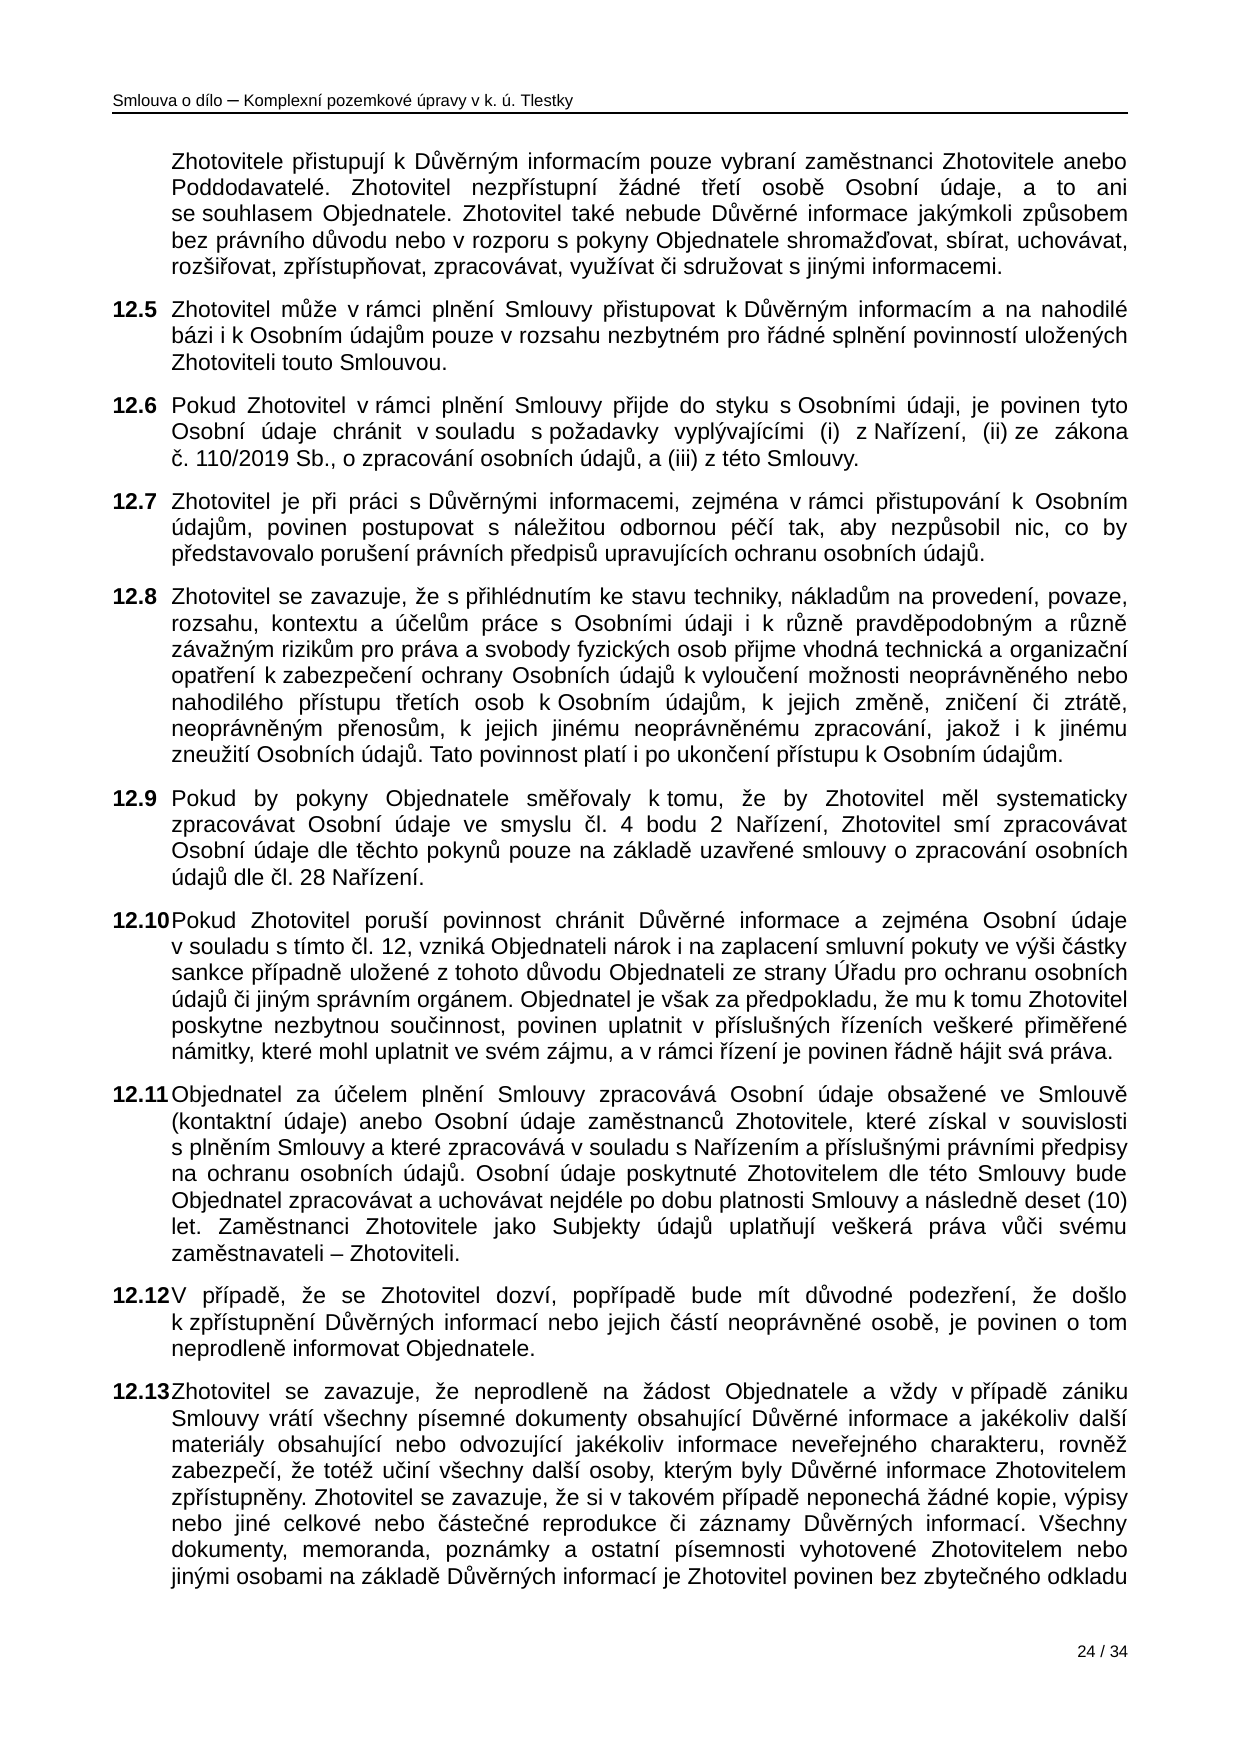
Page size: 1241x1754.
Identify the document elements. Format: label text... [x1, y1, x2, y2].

text Zhotovitel je při práci s Důvěrnými informacemi, zejména v rámci přistupování k Osobním údajům, povinen postupovat s náležitou odbornou péčí tak, aby nezpůsobil nic, co by představovalo porušení právních předpisů upravujících ochranu osobních údajů. [112, 488, 1128, 567]
text Objednatel za účelem plnění Smlouvy zpracovává Osobní údaje obsažené ve Smlouvě (kontaktní údaje) anebo Osobní údaje zaměstnanců Zhotovitele, které získal v souvislosti s plněním Smlouvy a které zpracovává v souladu s Nařízením a příslušnými právními předpisy na ochranu osobních údajů. Osobní údaje poskytnuté Zhotovitelem dle této Smlouvy bude Objednatel zpracovávat a uchovávat nejdéle po dobu platnosti Smlouvy a následně deset (10) let. Zaměstnanci Zhotovitele jako Subjekty údajů uplatňují veškerá práva vůči svému zaměstnavateli – Zhotoviteli. [112, 1081, 1128, 1266]
text Pokud Zhotovitel v rámci plnění Smlouvy přijde do styku s Osobními údaji, je povinen tyto Osobní údaje chránit v souladu s požadavky vyplývajícími (i) z Nařízení, (ii) ze zákona č. 110/2019 Sb., o zpracování osobních údajů, a (iii) z této Smlouvy. [112, 392, 1128, 471]
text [112, 1378, 1128, 1589]
text V případě, že se Zhotovitel dozví, popřípadě bude mít důvodné podezření, že došlo k zpřístupnění Důvěrných informací nebo jejich částí neoprávněné osobě, je povinen o tom neprodleně informovat Objednatele. [112, 1282, 1128, 1362]
text Zhotovitel se zavazuje, že s přihlédnutím ke stavu techniky, nákladům na provedení, povaze, rozsahu, kontextu a účelům práce s Osobními údaji i k různě pravděpodobným a různě závažným rizikům pro práva a svobody fyzických osob přijme vhodná technická a organizační opatření k zabezpečení ochrany Osobních údajů k vyloučení možnosti neoprávněného nebo nahodilého přístupu třetích osob k Osobním údajům, k jejich změně, zničení či ztrátě, neoprávněným přenosům, k jejich jinému neoprávněnému zpracování, jakož i k jinému zneužití Osobních údajů. Tato povinnost platí i po ukončení přístupu k Osobním údajům. [112, 583, 1128, 768]
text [112, 148, 1128, 279]
text Pokud by pokyny Objednatele směřovaly k tomu, že by Zhotovitel měl systematicky zpracovávat Osobní údaje ve smyslu čl. 4 bodu 2 Nařízení, Zhotovitel smí zpracovávat Osobní údaje dle těchto pokynů pouze na základě uzavřené smlouvy o zpracování osobních údajů dle čl. 28 Nařízení. [112, 784, 1128, 890]
text Zhotovitel může v rámci plnění Smlouvy přistupovat k Důvěrným informacím a na nahodilé bázi i k Osobním údajům pouze v rozsahu nezbytném pro řádné splnění povinností uložených Zhotoviteli touto Smlouvou. [112, 296, 1128, 375]
text Pokud Zhotovitel poruší povinnost chránit Důvěrné informace a zejména Osobní údaje v souladu s tímto čl. 12, vzniká Objednateli nárok i na zaplacení smluvní pokuty ve výši částky sankce případně uložené z tohoto důvodu Objednateli ze strany Úřadu pro ochranu osobních údajů či jiným správním orgánem. Objednatel je však za předpokladu, že mu k tomu Zhotovitel poskytne nezbytnou součinnost, povinen uplatnit v příslušných řízeních veškeré přiměřené námitky, které mohl uplatnit ve svém zájmu, a v rámci řízení je povinen řádně hájit svá práva. [112, 907, 1128, 1065]
